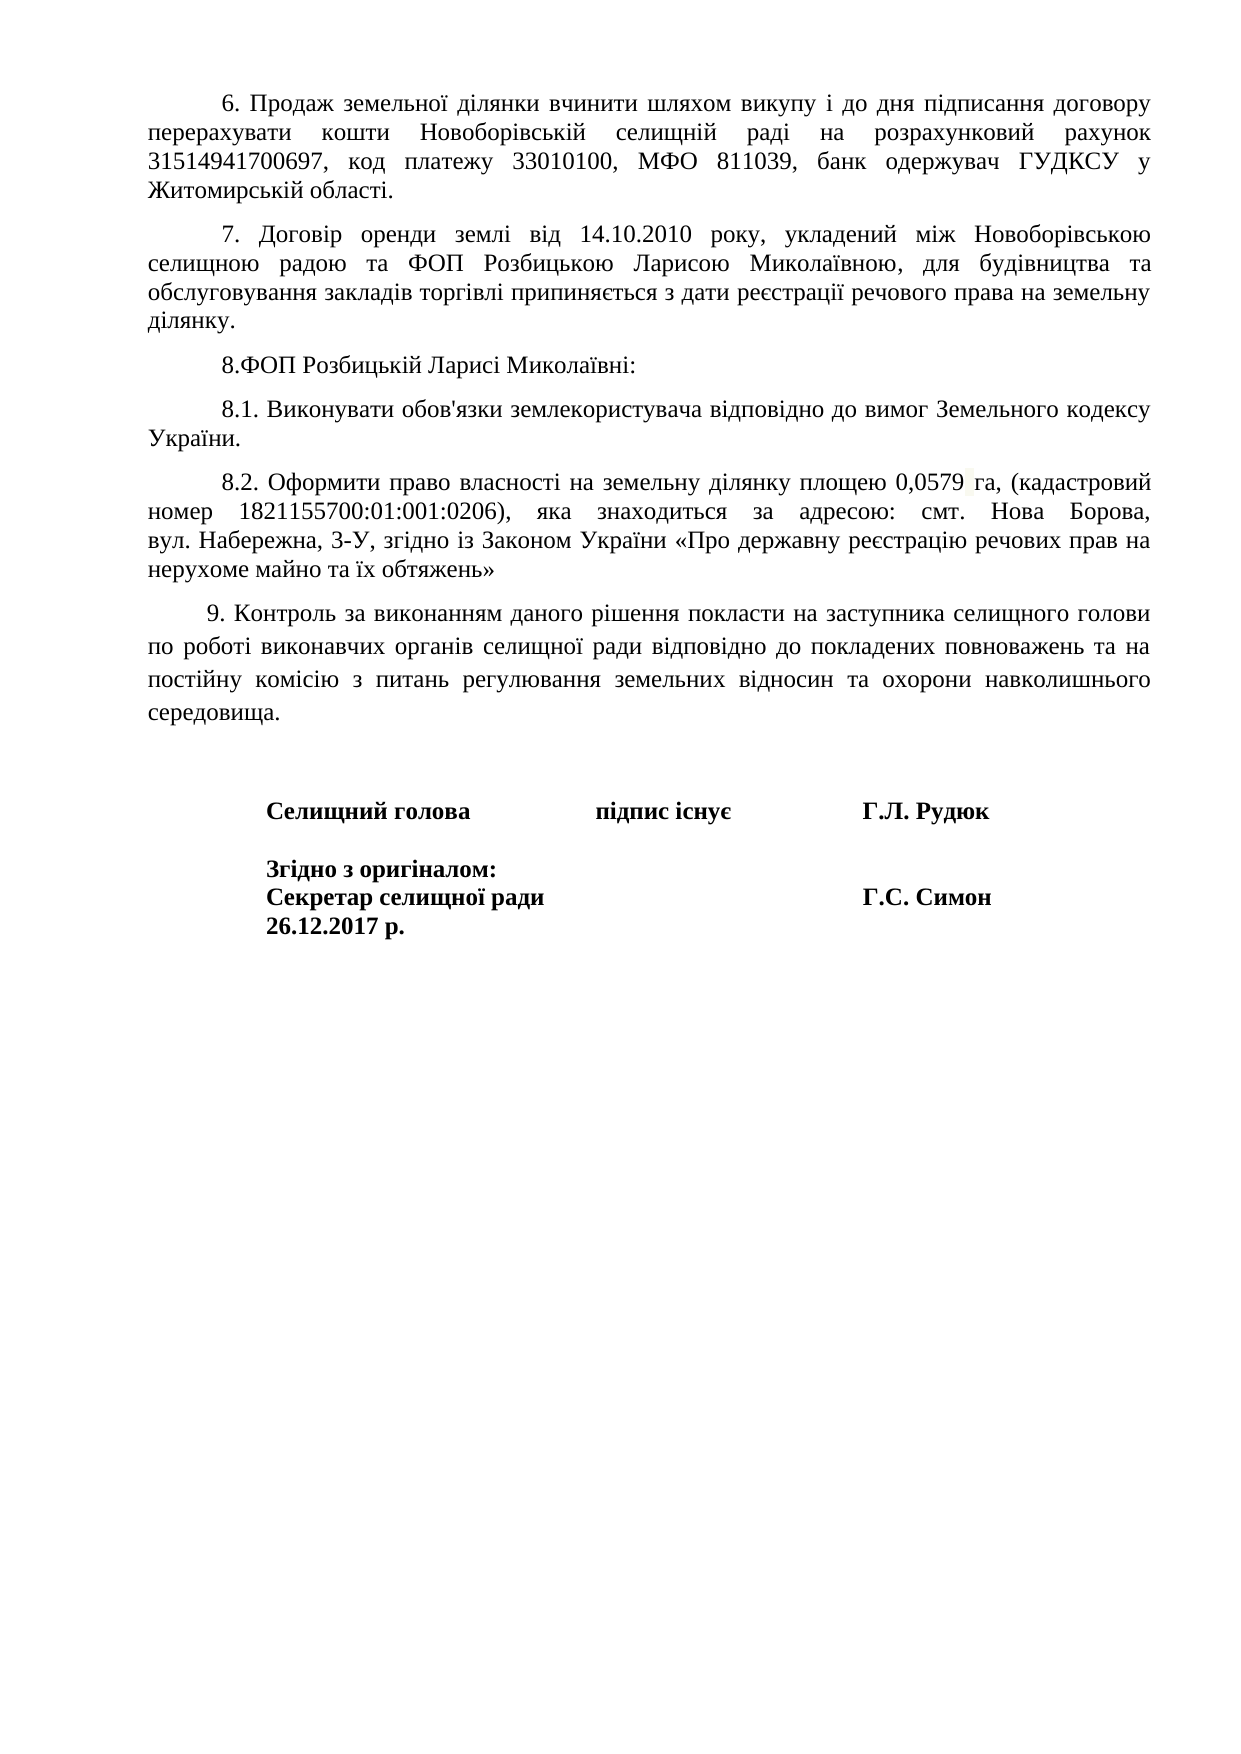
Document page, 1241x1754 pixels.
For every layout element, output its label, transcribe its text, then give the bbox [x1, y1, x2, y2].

text Згідно з оригіналом: [148, 854, 1152, 882]
text 6. Продаж земельної ділянки вчинити шляхом викупу і до дня підписання договору перерахувати кошти Новоборівській селищній раді на розрахунковий рахунок 31514941700697, код платежу 33010100, МФО 811039, банк одержувач ГУДКСУ у Житомирській області. [148, 88, 1152, 204]
text 26.12.2017 р. [148, 911, 1152, 940]
text 8.1. Виконувати обов'язки землекористувача відповідно до вимог Земельного кодексу України. [148, 394, 1152, 452]
text Секретар селищної ради Г.С. Симон [148, 882, 1152, 911]
text 8.2. Оформити право власності на земельну ділянку площею 0,0579 га, (кадастровий номер 1821155700:01:001:0206), яка знаходиться за адресою: смт. Нова Борова, вул. Набережна, 3-У, згідно із Законом України «Про державну реєстрацію речових прав на нерухоме майно та їх обтяжень» [148, 467, 1152, 582]
text 7. Договір оренди землі від 14.10.2010 року, укладений між Новоборівською селищною радою та ФОП Розбицькою Ларисою Миколаївною, для будівництва та обслуговування закладів торгівлі припиняється з дати реєстрації речового права на земельну ділянку. [148, 219, 1152, 334]
text 8.ФОП Розбицькій Ларисі Миколаївні: [148, 350, 1152, 379]
text Селищний голова підпис існує Г.Л. Рудюк [148, 796, 1152, 825]
text 9. Контроль за виконанням даного рішення покласти на заступника селищного голови по роботі виконавчих органів селищної ради відповідно до покладених повноважень та на постійну комісію з питань регулювання земельних відносин та охорони навколишнього середовища. [148, 598, 1152, 726]
